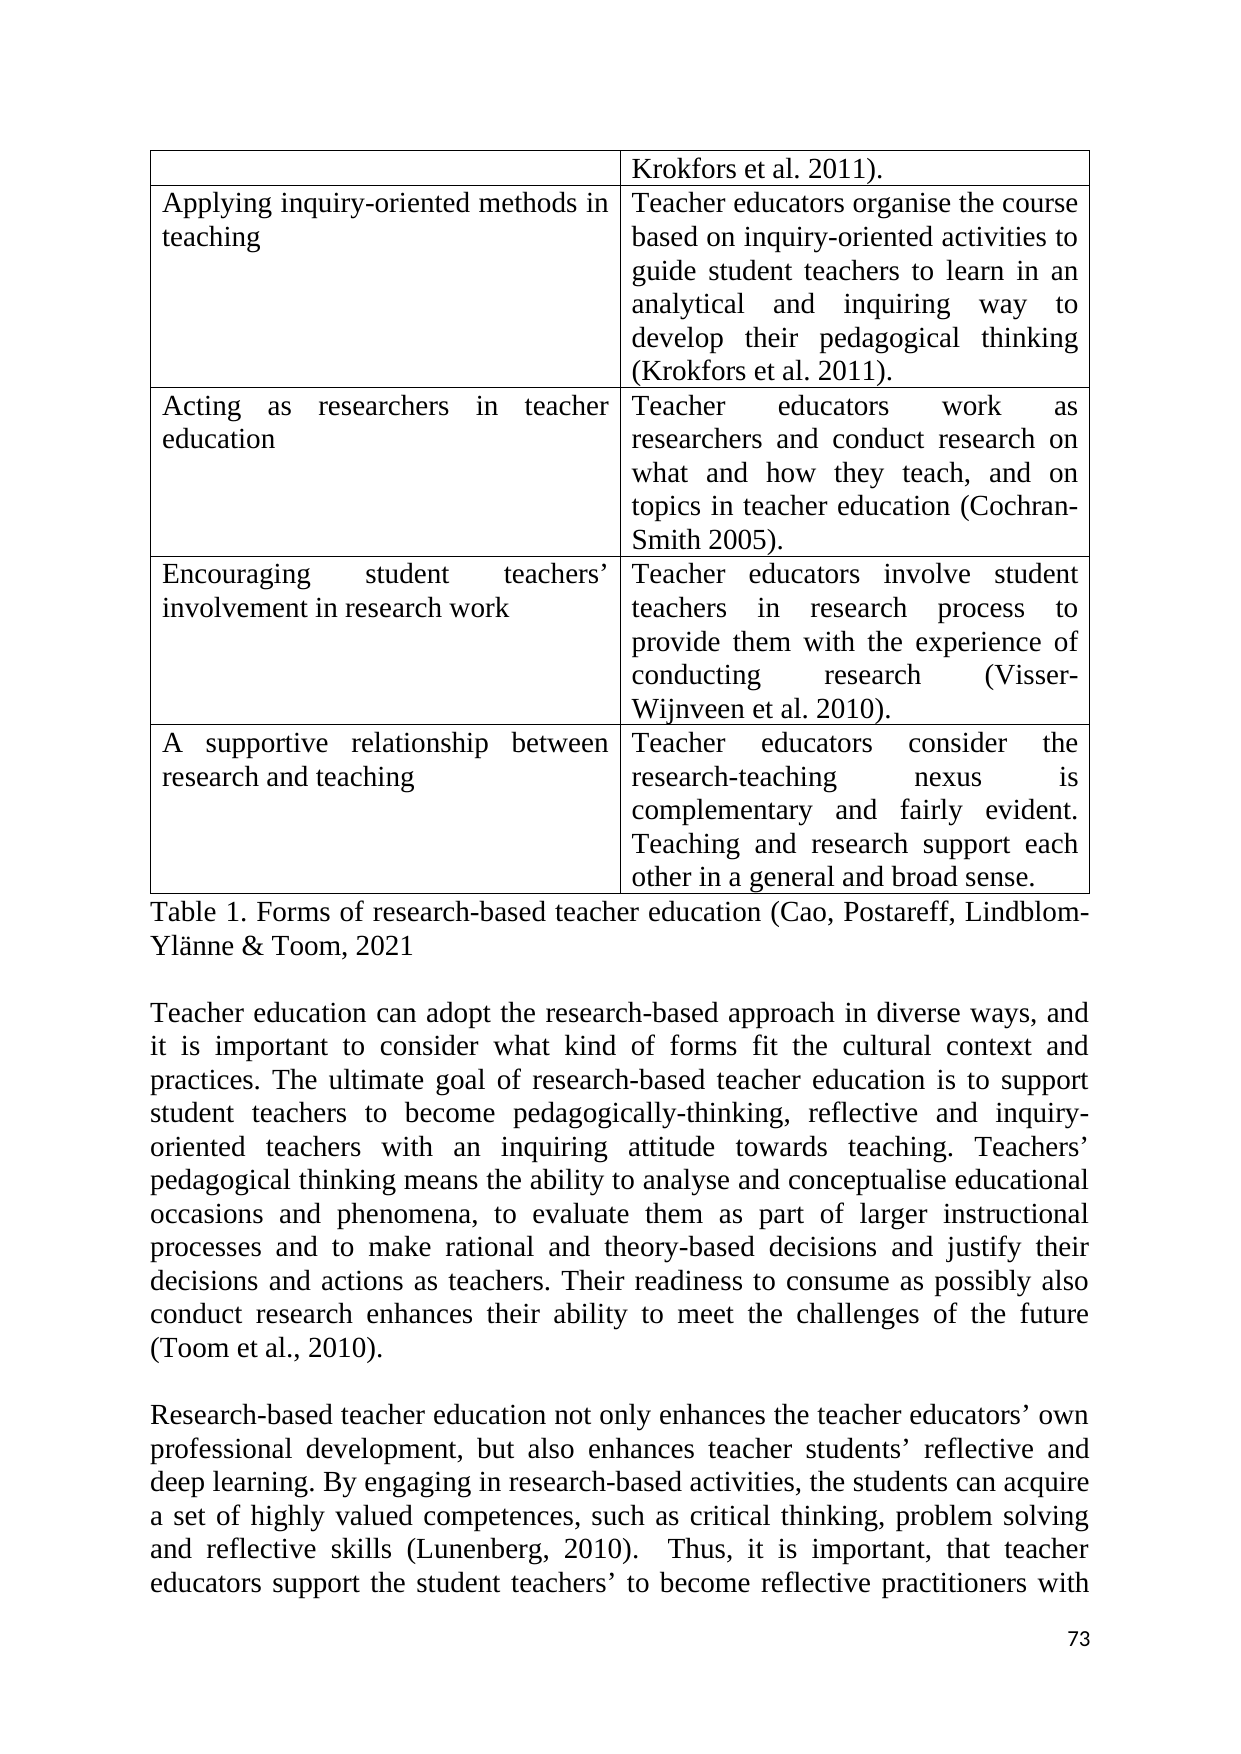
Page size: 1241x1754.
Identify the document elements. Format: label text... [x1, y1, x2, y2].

table_cell Teacher educators involve student teachers in research process to provide them with the experience of conducting research (Visser-Wijnveen et al. 2010). [621, 557, 1089, 724]
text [150, 1397, 1090, 1598]
table_cell Applying inquiry-oriented methods in teaching [151, 186, 620, 387]
text Table 1. Forms of research-based teacher education (Cao, Postareff, Lindblom-Ylänne & Toom, 2021 [150, 894, 1090, 961]
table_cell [151, 151, 620, 184]
table_cell A supportive relationship between research and teaching [151, 725, 620, 893]
table_cell Teacher educators consider the research-teaching nexus is complementary and fairly evident. Teaching and research support each other in a general and broad sense. [621, 725, 1089, 893]
table_cell Teacher educators work as researchers and conduct research on what and how they teach, and on topics in teacher education (Cochran-Smith 2005). [621, 388, 1089, 556]
table_cell Teacher educators organise the course based on inquiry-oriented activities to guide student teachers to learn in an analytical and inquiring way to develop their pedagogical thinking (Krokfors et al. 2011). [621, 186, 1089, 387]
text Teacher education can adopt the research-based approach in diverse ways, and it is important to consider what kind of forms fit the cultural context and practices. The ultimate goal of research-based teacher education is to support student teachers to become pedagogically-thinking, reflective and inquiry-oriented teachers with an inquiring attitude towards teaching. Teachers’ pedagogical thinking means the ability to analyse and conceptualise educational occasions and phenomena, to evaluate them as part of larger instructional processes and to make rational and theory-based decisions and justify their decisions and actions as teachers. Their readiness to consume as possibly also conduct research enhances their ability to meet the challenges of the future (Toom et al., 2010). [150, 995, 1090, 1364]
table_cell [621, 151, 1089, 184]
table_cell Acting as researchers in teacher education [151, 388, 620, 556]
table_cell Encouraging student teachers’ involvement in research work [151, 557, 620, 724]
